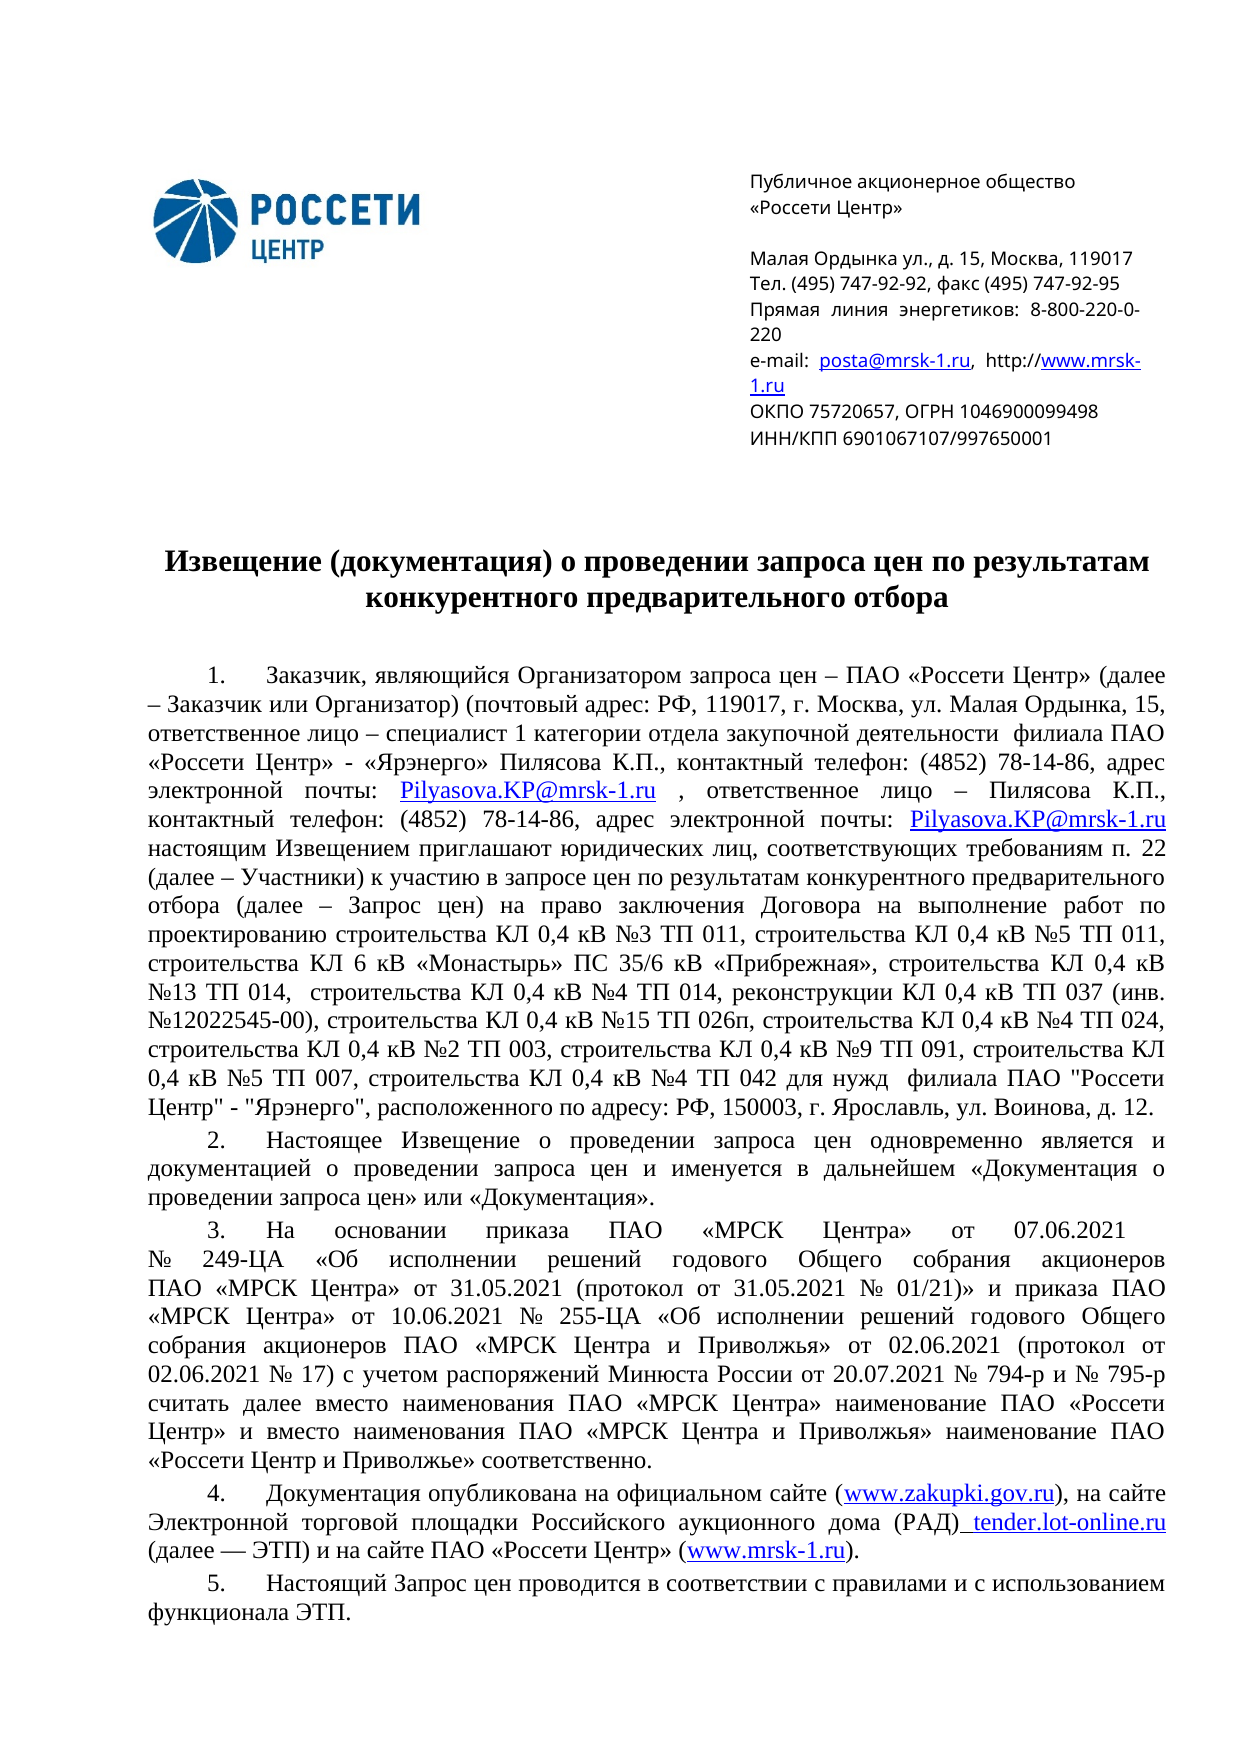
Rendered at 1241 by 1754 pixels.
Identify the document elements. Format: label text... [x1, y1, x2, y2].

list На основании приказа ПАО «МРСК Центра» от 07.06.2021 № 249-ЦА «Об исполнении решений годового Общего собрания акционеров ПАО «МРСК Центра» от 31.05.2021 (протокол от 31.05.2021 № 01/21)» и приказа ПАО «МРСК Центра» от 10.06.2021 № 255-ЦА «Об исполнении решений годового Общего собрания акционеров ПАО «МРСК Центра и Приволжья» от 02.06.2021 (протокол от 02.06.2021 № 17) с учетом распоряжений Минюста России от 20.07.2021 № 794-р и № 795-р считать далее вместо наименования ПАО «МРСК Центра» наименование ПАО «Россети Центр» и вместо наименования ПАО «МРСК Центра и Приволжья» наименование ПАО «Россети Центр и Приволжье» соответственно. [148, 1215, 1166, 1474]
list Настоящий Запрос цен проводится в соответствии с правилами и с использованием функционала ЭТП. [148, 1568, 1166, 1626]
table_header Публичное акционерное общество «Россети Центр» Малая Ордынка ул., д. 15, Москва, 119017 Тел. (495) 747-92-92, факс (495) 747-92-95 Прямая линия энергетиков: 8-800-220-0-220 e-mail: posta@mrsk-1.ru, http://www.mrsk-1.ru ОКПО 75720657, ОГРН 1046900099498 ИНН/КПП 6901067107/997650001 [738, 169, 1152, 451]
subtitle Извещение (документация) о проведении запроса цен по результатам конкурентного предварительного отбора [148, 543, 1166, 614]
list Настоящее Извещение о проведении запроса цен одновременно является и документацией о проведении запроса цен и именуется в дальнейшем «Документация о проведении запроса цен» или «Документация». [148, 1125, 1166, 1211]
table_header [148, 169, 738, 451]
list Документация опубликована на официальном сайте (www.zakupki.gov.ru), на сайте Электронной торговой площадки Российского аукционного дома (РАД) tender.lot-online.ru (далее — ЭТП) и на сайте ПАО «Россети Центр» (www.mrsk-1.ru). [148, 1478, 1166, 1564]
list Заказчик, являющийся Организатором запроса цен – ПАО «Россети Центр» (далее – Заказчик или Организатор) (почтовый адрес: РФ, 119017, г. Москва, ул. Малая Ордынка, 15, ответственное лицо – специалист 1 категории отдела закупочной деятельности филиала ПАО «Россети Центр» - «Ярэнерго» Пилясова К.П., контактный телефон: (4852) 78-14-86, адрес электронной почты: Pilyasova.KP@mrsk-1.ru , ответственное лицо – Пилясова К.П., контактный телефон: (4852) 78-14-86, адрес электронной почты: Pilyasova.KP@mrsk-1.ru настоящим Извещением приглашают юридических лиц, соответствующих требованиям п. 22 (далее – Участники) к участию в запросе цен по результатам конкурентного предварительного отбора (далее – Запрос цен) на право заключения Договора на выполнение работ по проектированию строительства КЛ 0,4 кВ №3 ТП 011, строительства КЛ 0,4 кВ №5 ТП 011, строительства КЛ 6 кВ «Монастырь» ПС 35/6 кВ «Прибрежная», строительства КЛ 0,4 кВ №13 ТП 014, строительства КЛ 0,4 кВ №4 ТП 014, реконструкции КЛ 0,4 кВ ТП 037 (инв. №12022545-00), строительства КЛ 0,4 кВ №15 ТП 026п, строительства КЛ 0,4 кВ №4 ТП 024, строительства КЛ 0,4 кВ №2 ТП 003, строительства КЛ 0,4 кВ №9 ТП 091, строительства КЛ 0,4 кВ №5 ТП 007, строительства КЛ 0,4 кВ №4 ТП 042 для нужд филиала ПАО "Россети Центр" - "Ярэнерго", расположенного по адресу: РФ, 150003, г. Ярославль, ул. Воинова, д. 12. [148, 661, 1166, 1121]
